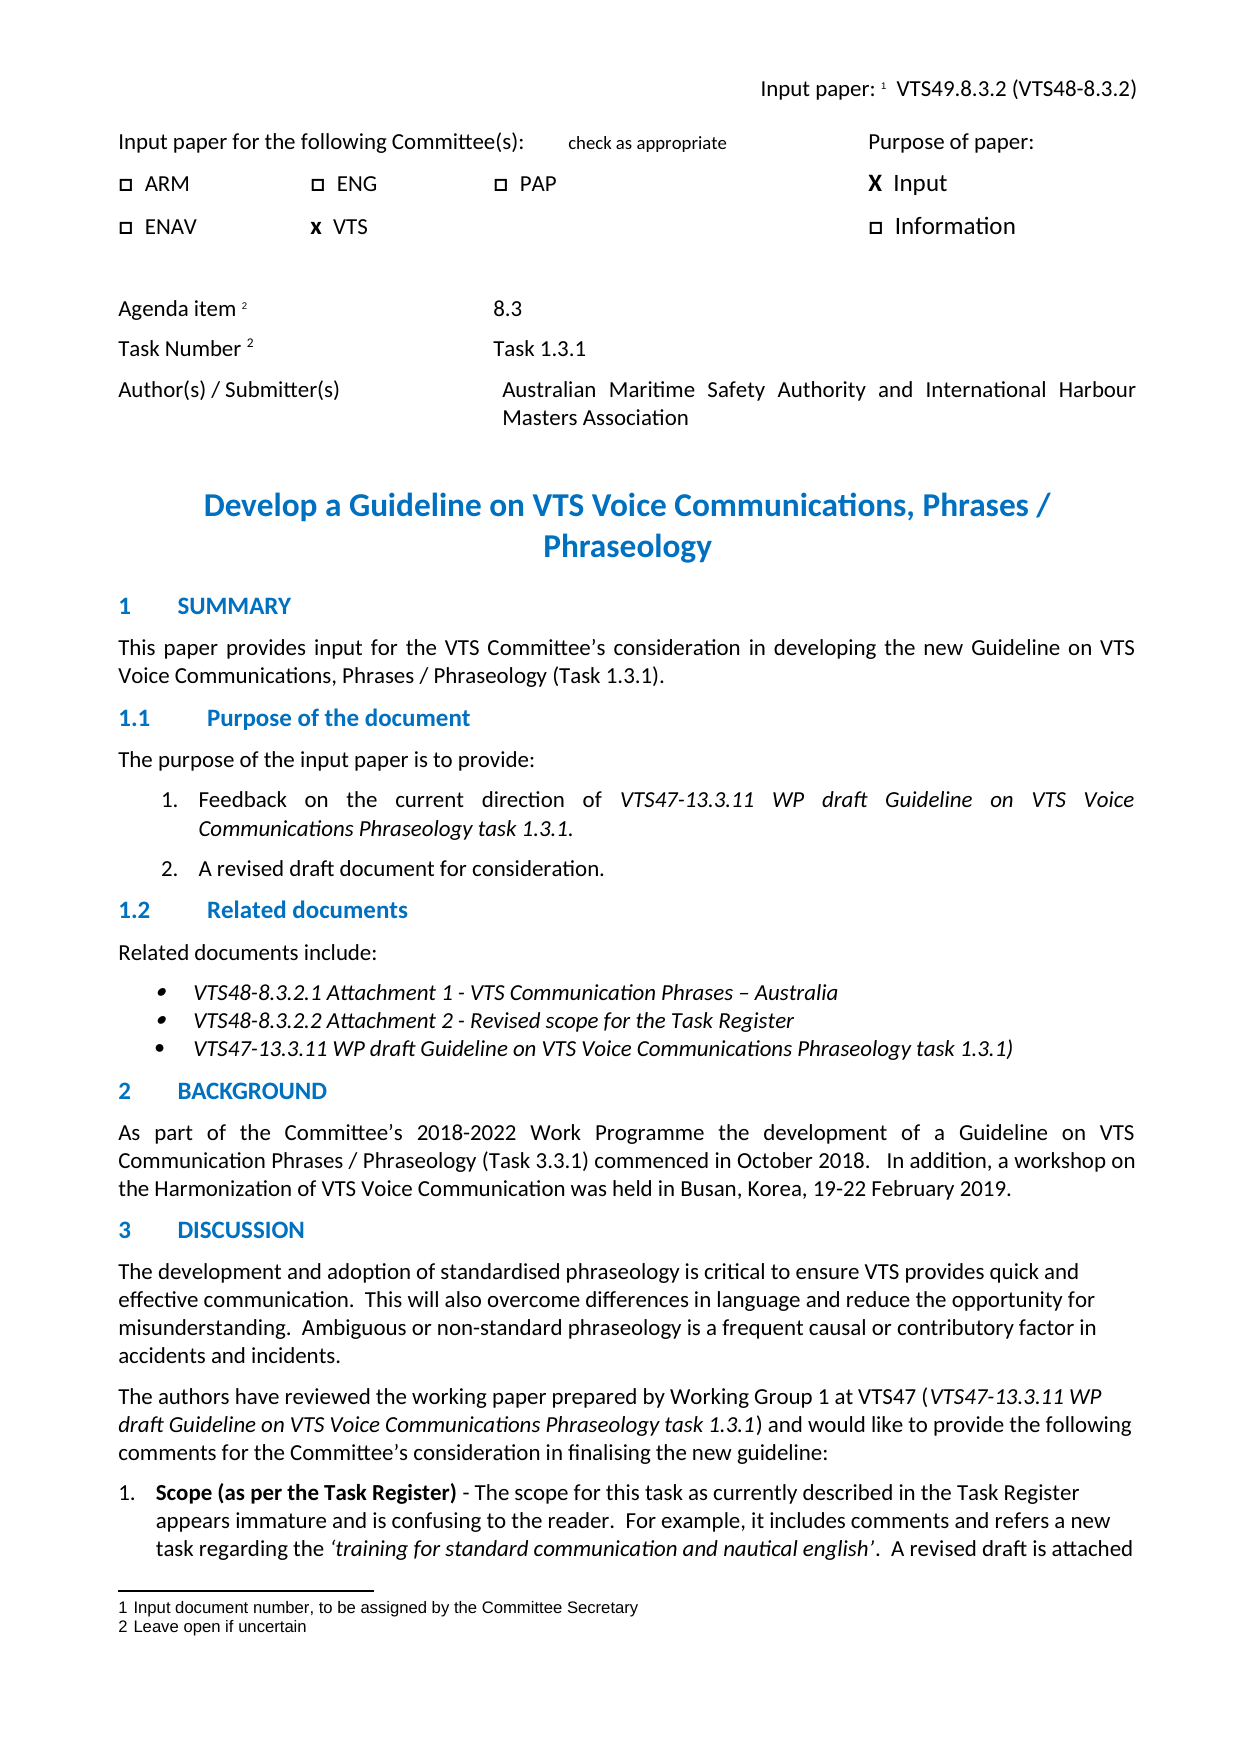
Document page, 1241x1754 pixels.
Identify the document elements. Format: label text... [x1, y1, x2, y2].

subtitle Purpose of the document [118, 702, 1137, 733]
text The authors have reviewed the working paper prepared by Working Group 1 at VTS47 (VTS47-13.3.11 WP draft Guideline on VTS Voice Communications Phraseology task 1.3.1) and would like to provide the following comments for the Committee’s consideration in finalising the new guideline: [118, 1382, 1137, 1466]
title Develop a Guideline on VTS Voice Communications, Phrases / Phraseology [118, 484, 1137, 566]
text Task Number 2 Task 1.3.1 [118, 334, 1137, 362]
text This paper provides input for the VTS Committee’s consideration in developing the new Guideline on VTS Voice Communications, Phrases / Phraseology (Task 1.3.1). [118, 633, 1137, 689]
subtitle Summary [118, 591, 1137, 621]
text As part of the Committee’s 2018-2022 Work Programme the development of a Guideline on VTS Communication Phrases / Phraseology (Task 3.3.1) commenced in October 2018. In addition, a workshop on the Harmonization of VTS Voice Communication was held in Busan, Korea, 19-22 February 2019. [118, 1118, 1137, 1202]
subtitle Related documents [118, 895, 1137, 925]
list VTS47-13.3.11 WP draft Guideline on VTS Voice Communications Phraseology task 1.3.1) [156, 1034, 1137, 1062]
text □ ARM □ ENG □ PAP X Input [118, 167, 1137, 198]
list Feedback on the current direction of VTS47-13.3.11 WP draft Guideline on VTS Voice Communications Phraseology task 1.3.1. [161, 786, 1137, 842]
list A revised draft document for consideration. [161, 854, 1137, 882]
text Agenda item 8.3 [118, 294, 1137, 322]
text Input paper for the following Committee(s): check as appropriate Purpose of paper: [118, 127, 1137, 155]
list VTS48-8.3.2.1 Attachment 1 - VTS Communication Phrases – Australia [156, 978, 1137, 1006]
text Related documents include: [118, 938, 1137, 966]
text □ ENAV x VTS □ Information [118, 210, 1137, 241]
subtitle Background [118, 1075, 1137, 1105]
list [118, 1478, 1137, 1563]
subtitle Discussion [118, 1214, 1137, 1245]
text The development and adoption of standardised phraseology is critical to ensure VTS provides quick and effective communication. This will also overcome differences in language and reduce the opportunity for misunderstanding. Ambiguous or non-standard phraseology is a frequent causal or contributory factor in accidents and incidents. [118, 1257, 1137, 1369]
list VTS48-8.3.2.2 Attachment 2 - Revised scope for the Task Register [156, 1006, 1137, 1034]
text The purpose of the input paper is to provide: [118, 745, 1137, 773]
text Input paper: VTS49.8.3.2 (VTS48-8.3.2) [118, 74, 1137, 102]
text Author(s) / Submitter(s) Australian Maritime Safety Authority and International Harbour Masters Association [118, 375, 1137, 431]
